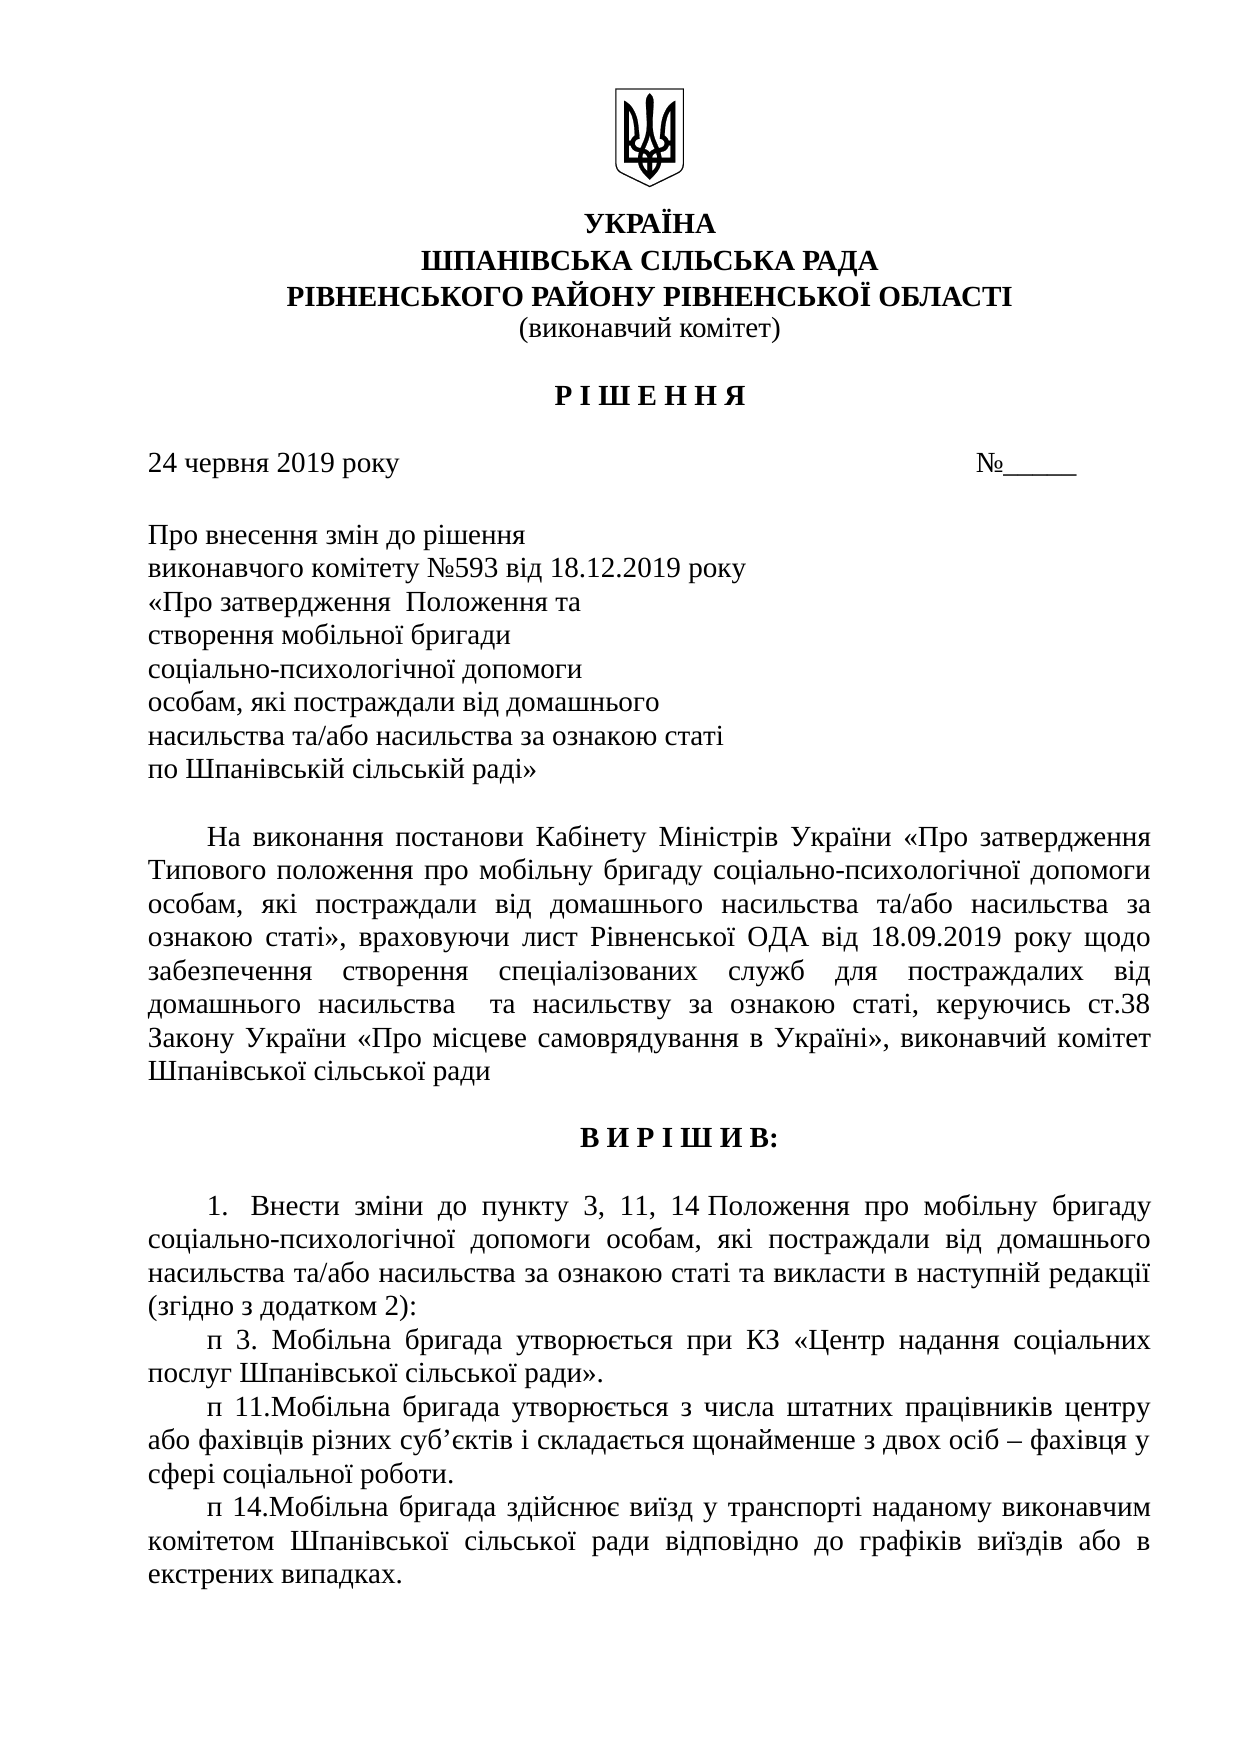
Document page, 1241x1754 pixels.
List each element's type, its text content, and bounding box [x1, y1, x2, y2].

text виконавчого комітету №593 від 18.12.2019 року [148, 550, 1152, 584]
text п 3. Мобільна бригада утворюється при КЗ «Центр надання соціальних послуг Шпанівської сільської ради». [148, 1322, 1152, 1389]
text соціально-психологічної допомоги [148, 651, 1152, 684]
text Р І Ш Е Н Н Я [148, 378, 1152, 411]
text «Про затвердження Положення та [148, 584, 1152, 617]
subtitle ШПАНІВСЬКА сільська рада [148, 252, 838, 275]
text РІВНЕНСЬКОГО РАЙОНУ РІВНЕНСЬКОЇ ОБЛАСТІ [148, 288, 1152, 311]
subtitle ШПАНІВСЬКА сільська рада [856, 252, 1152, 275]
text (виконавчий комітет) [148, 311, 1152, 344]
text 1. Внести зміни до пункту 3, 11, 14 Положення про мобільну бригаду соціально-психологічної допомоги особам, які постраждали від домашнього насильства та/або насильства за ознакою статі та викласти в наступній редакції (згідно з додатком 2): [148, 1188, 1152, 1322]
text В И Р I Ш И В: [148, 1121, 1152, 1154]
text створення мобільної бригади [148, 617, 1152, 651]
text особам, які постраждали від домашнього [148, 684, 1152, 718]
text Україна [148, 206, 1152, 240]
text Про внесення змін до рішення [148, 517, 1152, 550]
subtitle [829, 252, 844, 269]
text п 11.Мобільна бригада утворюється з числа штатних працівників центру або фахівців різних суб’єктів і складається щонайменше з двох осіб – фахівця у сфері соціальної роботи. [148, 1389, 1152, 1489]
text п 14.Мобільна бригада здійснює виїзд у транспорті наданому виконавчим комітетом Шпанівської сільської ради відповідно до графіків виїздів або в екстрених випадках. [148, 1489, 1152, 1590]
text насильства та/або насильства за ознакою статі [148, 718, 1152, 752]
text На виконання постанови Кабінету Міністрів України «Про затвердження Типового положення про мобільну бригаду соціально-психологічної допомоги особам, які постраждали від домашнього насильства та/або насильства за ознакою статі», враховуючи лист Рівненської ОДА від 18.09.2019 року щодо забезпечення створення спеціалізованих служб для постраждалих від домашнього насильства та насильству за ознакою статі, керуючись ст.38 Закону України «Про місцеве самоврядування в Україні», виконавчий комітет Шпанівської сільської ради [148, 819, 1152, 1087]
text по Шпанівській сільській раді» [148, 752, 1152, 785]
text 24 червня 2019 року №_____ [148, 445, 1152, 478]
